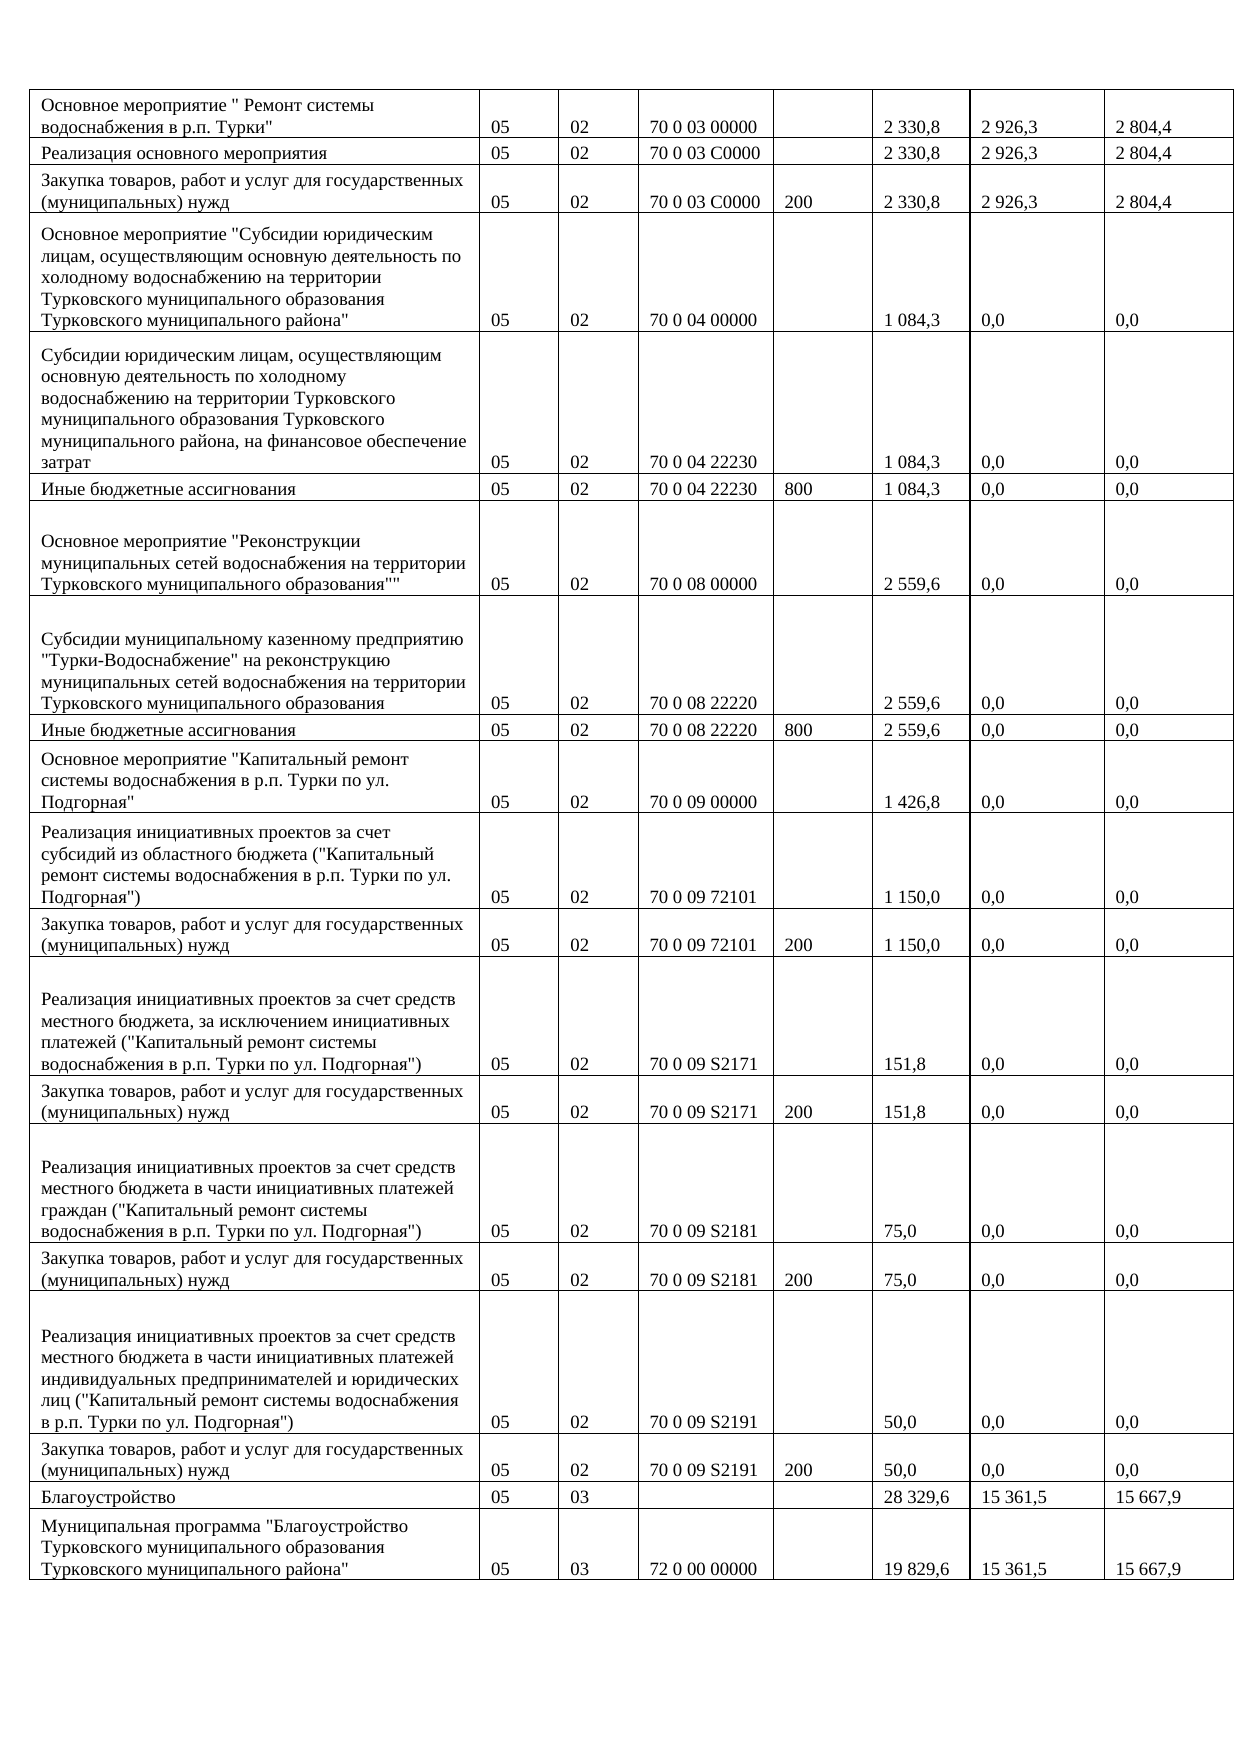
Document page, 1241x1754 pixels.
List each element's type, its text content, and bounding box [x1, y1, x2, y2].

table_cell 70 0 09 S2191 [639, 1291, 773, 1432]
table_cell 1 426,8 [873, 741, 969, 812]
table_cell 05 [480, 1124, 558, 1242]
table_cell 2 330,8 [873, 165, 969, 212]
table_cell 05 [480, 909, 558, 956]
table_cell 02 [559, 741, 638, 812]
table_cell 800 [774, 474, 872, 499]
table_cell 200 [774, 165, 872, 212]
table_cell 05 [480, 596, 558, 714]
table_cell 2 330,8 [873, 90, 969, 137]
table_cell 15 361,5 [971, 1482, 1104, 1507]
table_cell Реализация инициативных проектов за счет средств местного бюджета, за исключением инициативных платежей ("Капитальный ремонт системы водоснабжения в р.п. Турки по ул. Подгорная") [30, 957, 479, 1074]
table_cell 0,0 [1105, 1243, 1233, 1290]
table_cell 02 [559, 813, 638, 907]
table_cell 05 [480, 741, 558, 812]
table_cell 0,0 [1105, 1124, 1233, 1242]
table_cell 70 0 04 22230 [639, 332, 773, 473]
table_cell 0,0 [971, 1243, 1104, 1290]
table_cell 02 [559, 1434, 638, 1481]
table_cell Закупка товаров, работ и услуг для государственных (муниципальных) нужд [30, 1243, 479, 1290]
table_cell 0,0 [1105, 213, 1233, 331]
table_cell Благоустройство [30, 1482, 479, 1507]
table_cell Иные бюджетные ассигнования [30, 474, 479, 499]
table_cell 0,0 [1105, 741, 1233, 812]
table_cell 0,0 [971, 715, 1104, 740]
table_cell 0,0 [1105, 1291, 1233, 1432]
table_cell 2 804,4 [1105, 138, 1233, 164]
table_cell 0,0 [1105, 909, 1233, 956]
table_cell 05 [480, 1482, 558, 1507]
table_cell 0,0 [1105, 332, 1233, 473]
table_cell 0,0 [1105, 501, 1233, 595]
table_cell 70 0 08 22220 [639, 715, 773, 740]
table_cell 05 [480, 474, 558, 499]
table_cell 05 [480, 1509, 558, 1579]
table_cell [639, 1482, 773, 1507]
table_cell 1 084,3 [873, 332, 969, 473]
table_cell 02 [559, 213, 638, 331]
table_cell 05 [480, 90, 558, 137]
table_cell 05 [480, 1243, 558, 1290]
table_cell [774, 1291, 872, 1432]
table_cell 05 [480, 957, 558, 1074]
table_cell 70 0 03 С0000 [639, 138, 773, 164]
table_cell 1 084,3 [873, 474, 969, 499]
table_cell 70 0 09 72101 [639, 909, 773, 956]
table_cell 05 [480, 213, 558, 331]
table_cell Закупка товаров, работ и услуг для государственных (муниципальных) нужд [30, 909, 479, 956]
table_cell 0,0 [971, 213, 1104, 331]
table_cell 70 0 09 S2171 [639, 1076, 773, 1123]
table_cell [774, 213, 872, 331]
table_cell 15 361,5 [971, 1509, 1104, 1579]
table_cell 70 0 08 00000 [639, 501, 773, 595]
table_cell 02 [559, 1243, 638, 1290]
table_cell 70 0 09 72101 [639, 813, 773, 907]
table_cell 0,0 [971, 1434, 1104, 1481]
table_cell 800 [774, 715, 872, 740]
table_cell 0,0 [971, 474, 1104, 499]
table_cell [774, 741, 872, 812]
table_cell [774, 813, 872, 907]
table_cell Закупка товаров, работ и услуг для государственных (муниципальных) нужд [30, 165, 479, 212]
table_cell 50,0 [873, 1291, 969, 1432]
table_cell 70 0 09 S2191 [639, 1434, 773, 1481]
table_cell 2 926,3 [971, 165, 1104, 212]
table_cell 1 150,0 [873, 909, 969, 956]
table_cell 70 0 03 00000 [639, 90, 773, 137]
table_cell 02 [559, 332, 638, 473]
table_cell 02 [559, 1076, 638, 1123]
table_cell 05 [480, 332, 558, 473]
table_cell 70 0 04 00000 [639, 213, 773, 331]
table_cell Реализация инициативных проектов за счет субсидий из областного бюджета ("Капитальный ремонт системы водоснабжения в р.п. Турки по ул. Подгорная") [30, 813, 479, 907]
table_cell Реализация инициативных проектов за счет средств местного бюджета в части инициативных платежей граждан ("Капитальный ремонт системы водоснабжения в р.п. Турки по ул. Подгорная") [30, 1124, 479, 1242]
table_cell 70 0 08 22220 [639, 596, 773, 714]
table_cell Основное мероприятие " Ремонт системы водоснабжения в р.п. Турки" [30, 90, 479, 137]
table_cell [774, 332, 872, 473]
table_cell 03 [559, 1482, 638, 1507]
table_cell 151,8 [873, 1076, 969, 1123]
table_cell 0,0 [971, 1124, 1104, 1242]
table_cell 02 [559, 1291, 638, 1432]
table_cell Реализация инициативных проектов за счет средств местного бюджета в части инициативных платежей индивидуальных предпринимателей и юридических лиц ("Капитальный ремонт системы водоснабжения в р.п. Турки по ул. Подгорная") [30, 1291, 479, 1432]
table_cell 2 804,4 [1105, 90, 1233, 137]
table_cell 2 926,3 [971, 90, 1104, 137]
table_cell 70 0 09 S2171 [639, 957, 773, 1074]
table_cell Иные бюджетные ассигнования [30, 715, 479, 740]
table_cell 0,0 [1105, 1076, 1233, 1123]
table_cell 0,0 [971, 741, 1104, 812]
table_cell 0,0 [971, 596, 1104, 714]
table_cell 02 [559, 165, 638, 212]
table_cell 02 [559, 138, 638, 164]
table_cell Муниципальная программа "Благоустройство Турковского муниципального образования Турковского муниципального района" [30, 1509, 479, 1579]
table_cell 72 0 00 00000 [639, 1509, 773, 1579]
table_cell 2 926,3 [971, 138, 1104, 164]
table_cell 200 [774, 1434, 872, 1481]
table_cell 02 [559, 909, 638, 956]
table_cell 0,0 [971, 501, 1104, 595]
table_cell 70 0 03 С0000 [639, 165, 773, 212]
table_cell [774, 1509, 872, 1579]
table_cell 02 [559, 1124, 638, 1242]
table_cell 70 0 09 00000 [639, 741, 773, 812]
table_cell [774, 596, 872, 714]
table_cell 0,0 [1105, 1434, 1233, 1481]
table_cell 05 [480, 165, 558, 212]
table_cell [774, 501, 872, 595]
table_cell 2 559,6 [873, 501, 969, 595]
table_cell 75,0 [873, 1243, 969, 1290]
table_cell 200 [774, 1076, 872, 1123]
table_cell 200 [774, 909, 872, 956]
table_cell 1 150,0 [873, 813, 969, 907]
table_cell Субсидии юридическим лицам, осуществляющим основную деятельность по холодному водоснабжению на территории Турковского муниципального образования Турковского муниципального района, на финансовое обеспечение затрат [30, 332, 479, 473]
table_cell 0,0 [971, 957, 1104, 1074]
table_cell 05 [480, 501, 558, 595]
table_cell 0,0 [1105, 813, 1233, 907]
table_cell [774, 1124, 872, 1242]
table_cell Закупка товаров, работ и услуг для государственных (муниципальных) нужд [30, 1076, 479, 1123]
table_cell 200 [774, 1243, 872, 1290]
table_cell 0,0 [971, 1291, 1104, 1432]
table_cell 0,0 [971, 332, 1104, 473]
table_cell 05 [480, 1434, 558, 1481]
table_cell 151,8 [873, 957, 969, 1074]
table_cell 50,0 [873, 1434, 969, 1481]
table_cell 1 084,3 [873, 213, 969, 331]
table_cell 05 [480, 1076, 558, 1123]
table_cell 0,0 [971, 1076, 1104, 1123]
table_cell 02 [559, 596, 638, 714]
table_cell 2 559,6 [873, 715, 969, 740]
table_cell 28 329,6 [873, 1482, 969, 1507]
table_cell 02 [559, 957, 638, 1074]
table_cell 03 [559, 1509, 638, 1579]
table_cell 02 [559, 501, 638, 595]
table_cell Закупка товаров, работ и услуг для государственных (муниципальных) нужд [30, 1434, 479, 1481]
table_cell 19 829,6 [873, 1509, 969, 1579]
table_cell 70 0 09 S2181 [639, 1124, 773, 1242]
table_cell [774, 90, 872, 137]
table_cell 05 [480, 138, 558, 164]
table_cell 2 804,4 [1105, 165, 1233, 212]
table_cell 2 330,8 [873, 138, 969, 164]
table_cell 0,0 [971, 813, 1104, 907]
table_cell Реализация основного мероприятия [30, 138, 479, 164]
table_cell 05 [480, 715, 558, 740]
table_cell 05 [480, 1291, 558, 1432]
table_cell Основное мероприятие "Капитальный ремонт системы водоснабжения в р.п. Турки по ул. Подгорная" [30, 741, 479, 812]
table_cell [774, 957, 872, 1074]
table_cell 15 667,9 [1105, 1482, 1233, 1507]
table_cell 2 559,6 [873, 596, 969, 714]
table_cell 0,0 [1105, 596, 1233, 714]
table_cell 02 [559, 474, 638, 499]
table_cell [774, 138, 872, 164]
table_cell Субсидии муниципальному казенному предприятию "Турки-Водоснабжение" на реконструкцию муниципальных сетей водоснабжения на территории Турковского муниципального образования [30, 596, 479, 714]
table_cell 0,0 [1105, 715, 1233, 740]
table_cell 75,0 [873, 1124, 969, 1242]
table_cell 0,0 [1105, 474, 1233, 499]
table_cell 02 [559, 715, 638, 740]
table_cell 70 0 09 S2181 [639, 1243, 773, 1290]
table_cell 0,0 [971, 909, 1104, 956]
table_cell Основное мероприятие "Субсидии юридическим лицам, осуществляющим основную деятельность по холодному водоснабжению на территории Турковского муниципального образования Турковского муниципального района" [30, 213, 479, 331]
table_cell 70 0 04 22230 [639, 474, 773, 499]
table_cell 05 [480, 813, 558, 907]
table_cell 02 [559, 90, 638, 137]
table_cell Основное мероприятие "Реконструкции муниципальных сетей водоснабжения на территории Турковского муниципального образования"" [30, 501, 479, 595]
table_cell 0,0 [1105, 957, 1233, 1074]
table_cell [774, 1482, 872, 1507]
table_cell 15 667,9 [1105, 1509, 1233, 1579]
